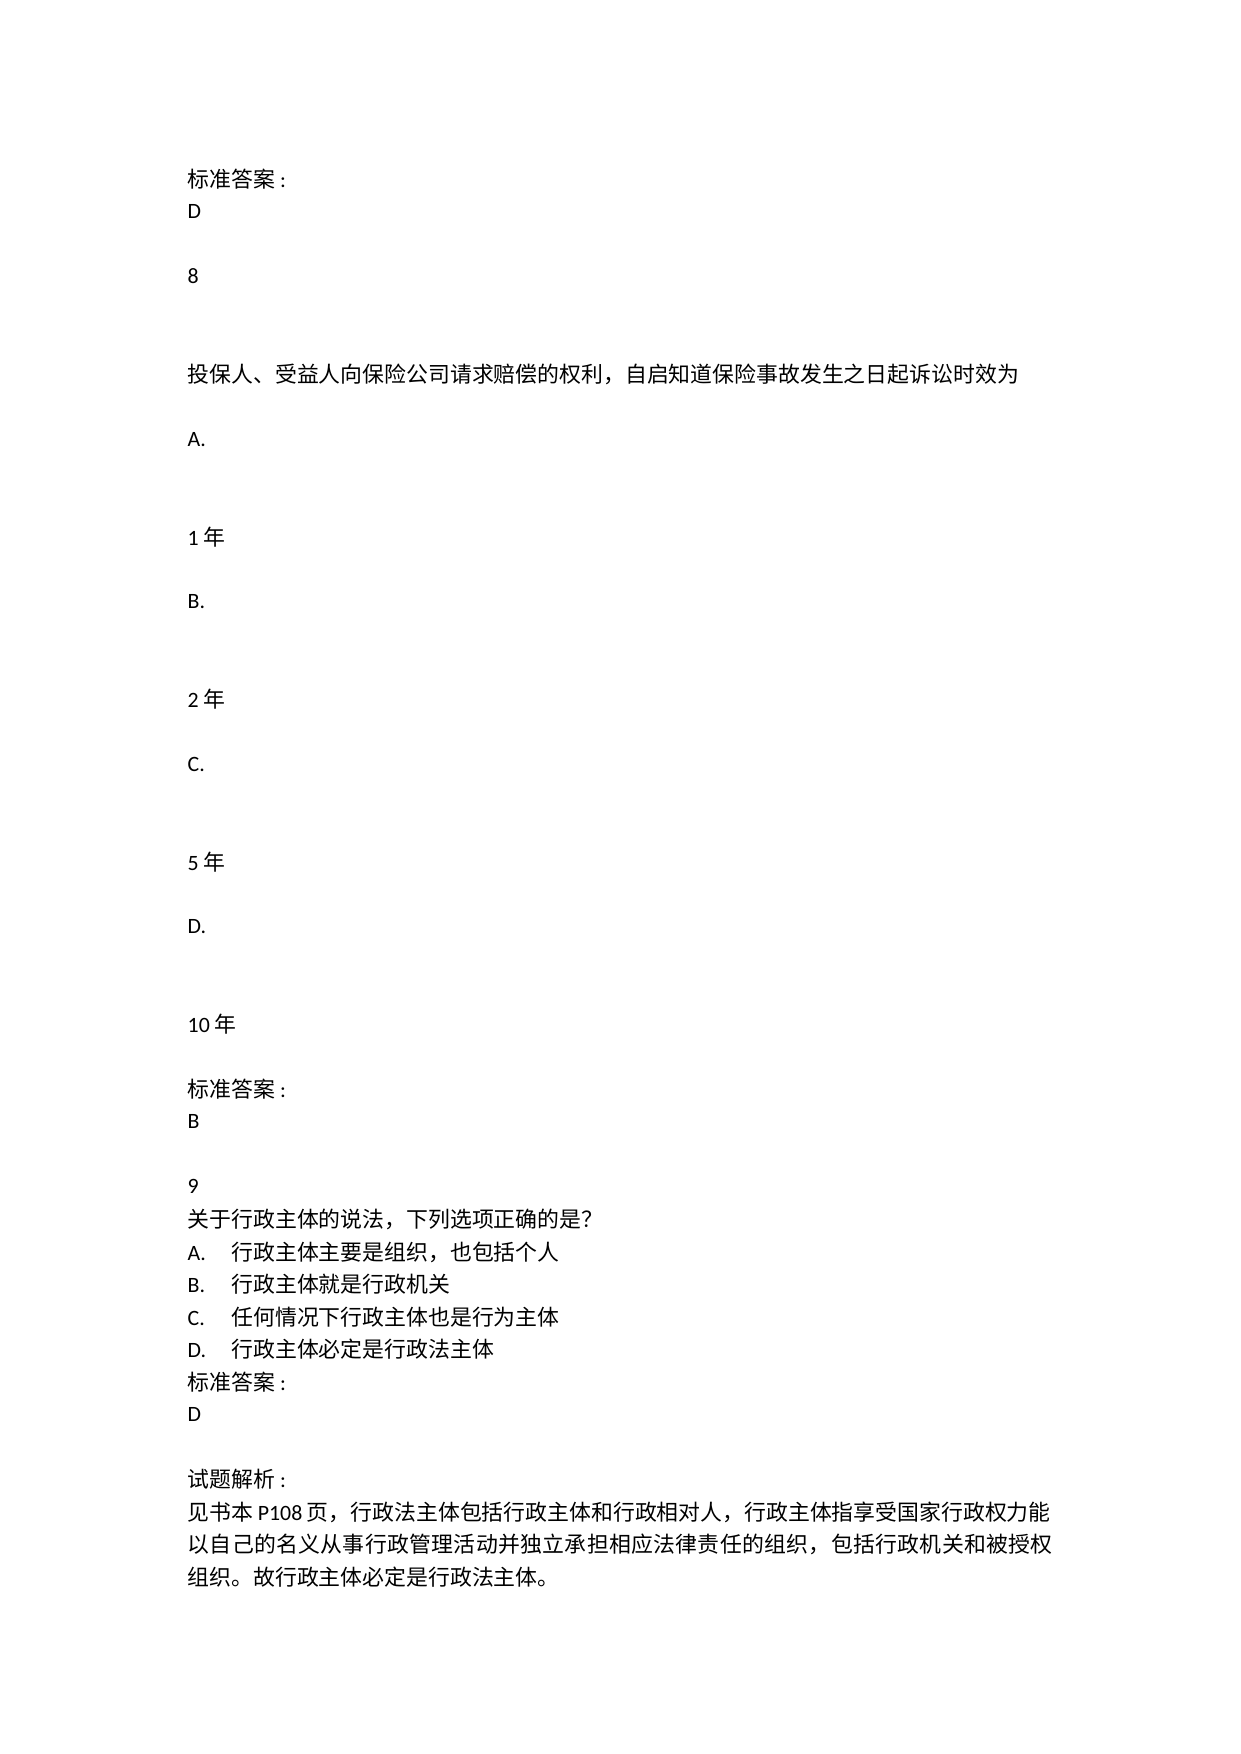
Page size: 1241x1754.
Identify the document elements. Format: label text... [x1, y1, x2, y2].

text A. 行政主体主要是组织，也包括个人 [187, 1234, 1053, 1267]
text B. 行政主体就是行政机关 [187, 1267, 1053, 1299]
text 试题解析 : [187, 1462, 1053, 1494]
text 8 [187, 259, 1053, 292]
text 5年 [187, 844, 1053, 877]
text D. 行政主体必定是行政法主体 [187, 1332, 1053, 1364]
text D [187, 194, 1053, 227]
text 10年 [187, 1007, 1053, 1039]
text 1年 [187, 519, 1053, 552]
text 标准答案 : [187, 1072, 1053, 1104]
text 标准答案 : [187, 162, 1053, 194]
text 标准答案 : [187, 1364, 1053, 1397]
text C. [187, 747, 1053, 779]
text D. [187, 909, 1053, 942]
text A. [187, 422, 1053, 454]
text 2年 [187, 682, 1053, 714]
text 见书本P108页，行政法主体包括行政主体和行政相对人，行政主体指享受国家行政权力能以自己的名义从事行政管理活动并独立承担相应法律责任的组织，包括行政机关和被授权组织。故行政主体必定是行政法主体。 [187, 1494, 1053, 1592]
text 9 [187, 1169, 1053, 1202]
text D [187, 1397, 1053, 1429]
text 关于行政主体的说法，下列选项正确的是？ [187, 1202, 1053, 1234]
text 投保人、受益人向保险公司请求赔偿的权利，自启知道保险事故发生之日起诉讼时效为 [187, 357, 1053, 389]
text B [187, 1104, 1053, 1137]
text B. [187, 584, 1053, 617]
text C. 任何情况下行政主体也是行为主体 [187, 1299, 1053, 1332]
